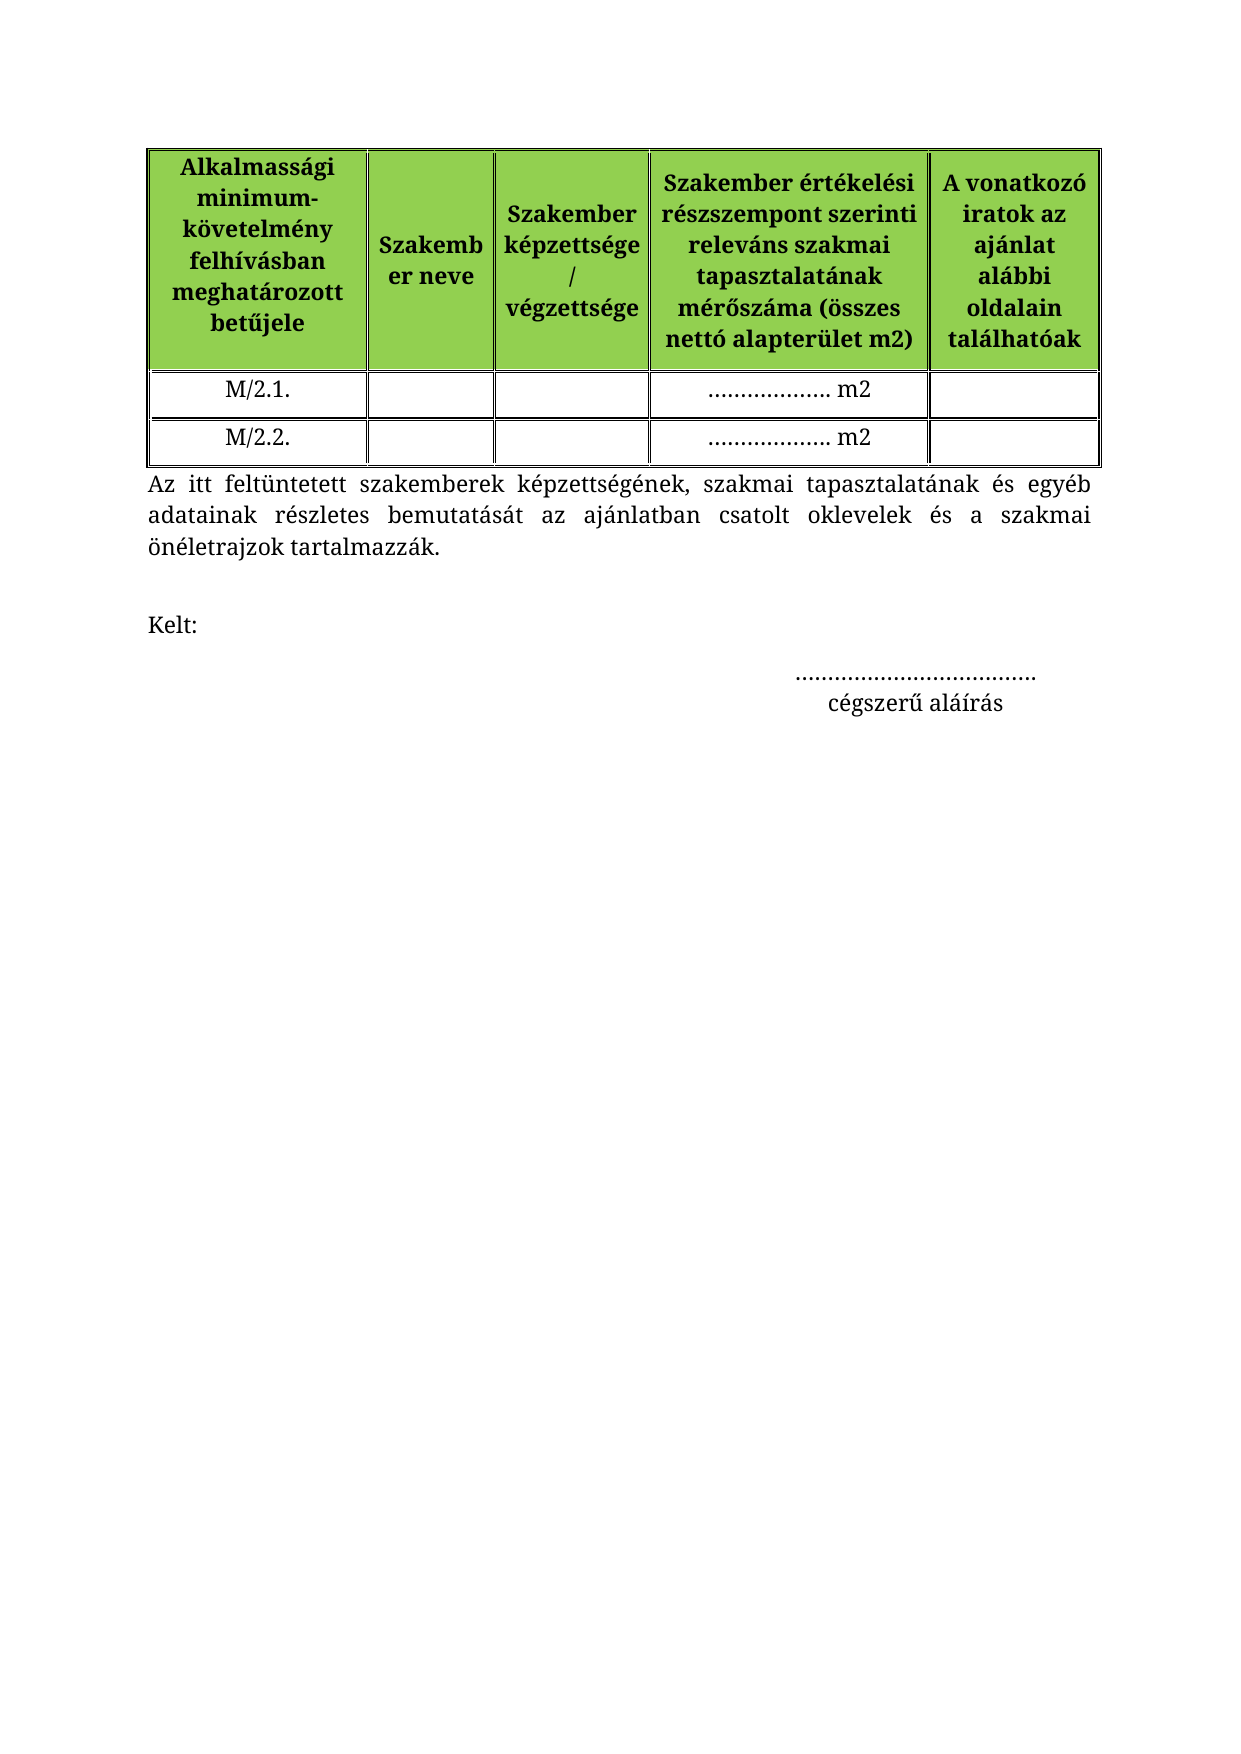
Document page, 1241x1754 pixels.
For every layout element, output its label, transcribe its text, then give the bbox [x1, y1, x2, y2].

table_cell ………………. m2 [651, 373, 927, 417]
table_header Alkalmassági minimum-követelmény felhívásban meghatározott betűjele [150, 151, 367, 369]
table_header Szakember neve [368, 151, 495, 369]
table_header A vonatkozó iratok az ajánlat alábbi oldalain találhatóak [929, 151, 1098, 369]
table_cell M/2.1. [150, 370, 366, 417]
table_cell ………………. m2 [650, 417, 929, 465]
table_cell [368, 421, 495, 465]
text Az itt feltüntetett szakemberek képzettségének, szakmai tapasztalatának és egyéb adatainak részletes bemutatását az ajánlatban csatolt oklevelek és a szakmai önéletrajzok tartalmazzák. [148, 468, 1093, 562]
table_header Szakember képzettsége/ végzettsége [495, 151, 649, 369]
text Kelt: [148, 609, 1093, 640]
table_header Szakember értékelési részszempont szerinti releváns szakmai tapasztalatának mérőszáma (összes nettó alapterület m2) [650, 149, 929, 369]
table_cell [496, 373, 648, 417]
table_cell [931, 370, 1099, 417]
table_cell [495, 421, 649, 465]
text cégszerű aláírás [148, 687, 1093, 718]
text ………………………………. [148, 656, 1093, 687]
table_cell M/2.2. [150, 417, 367, 465]
table_cell [929, 417, 1099, 465]
table_cell [369, 373, 493, 417]
